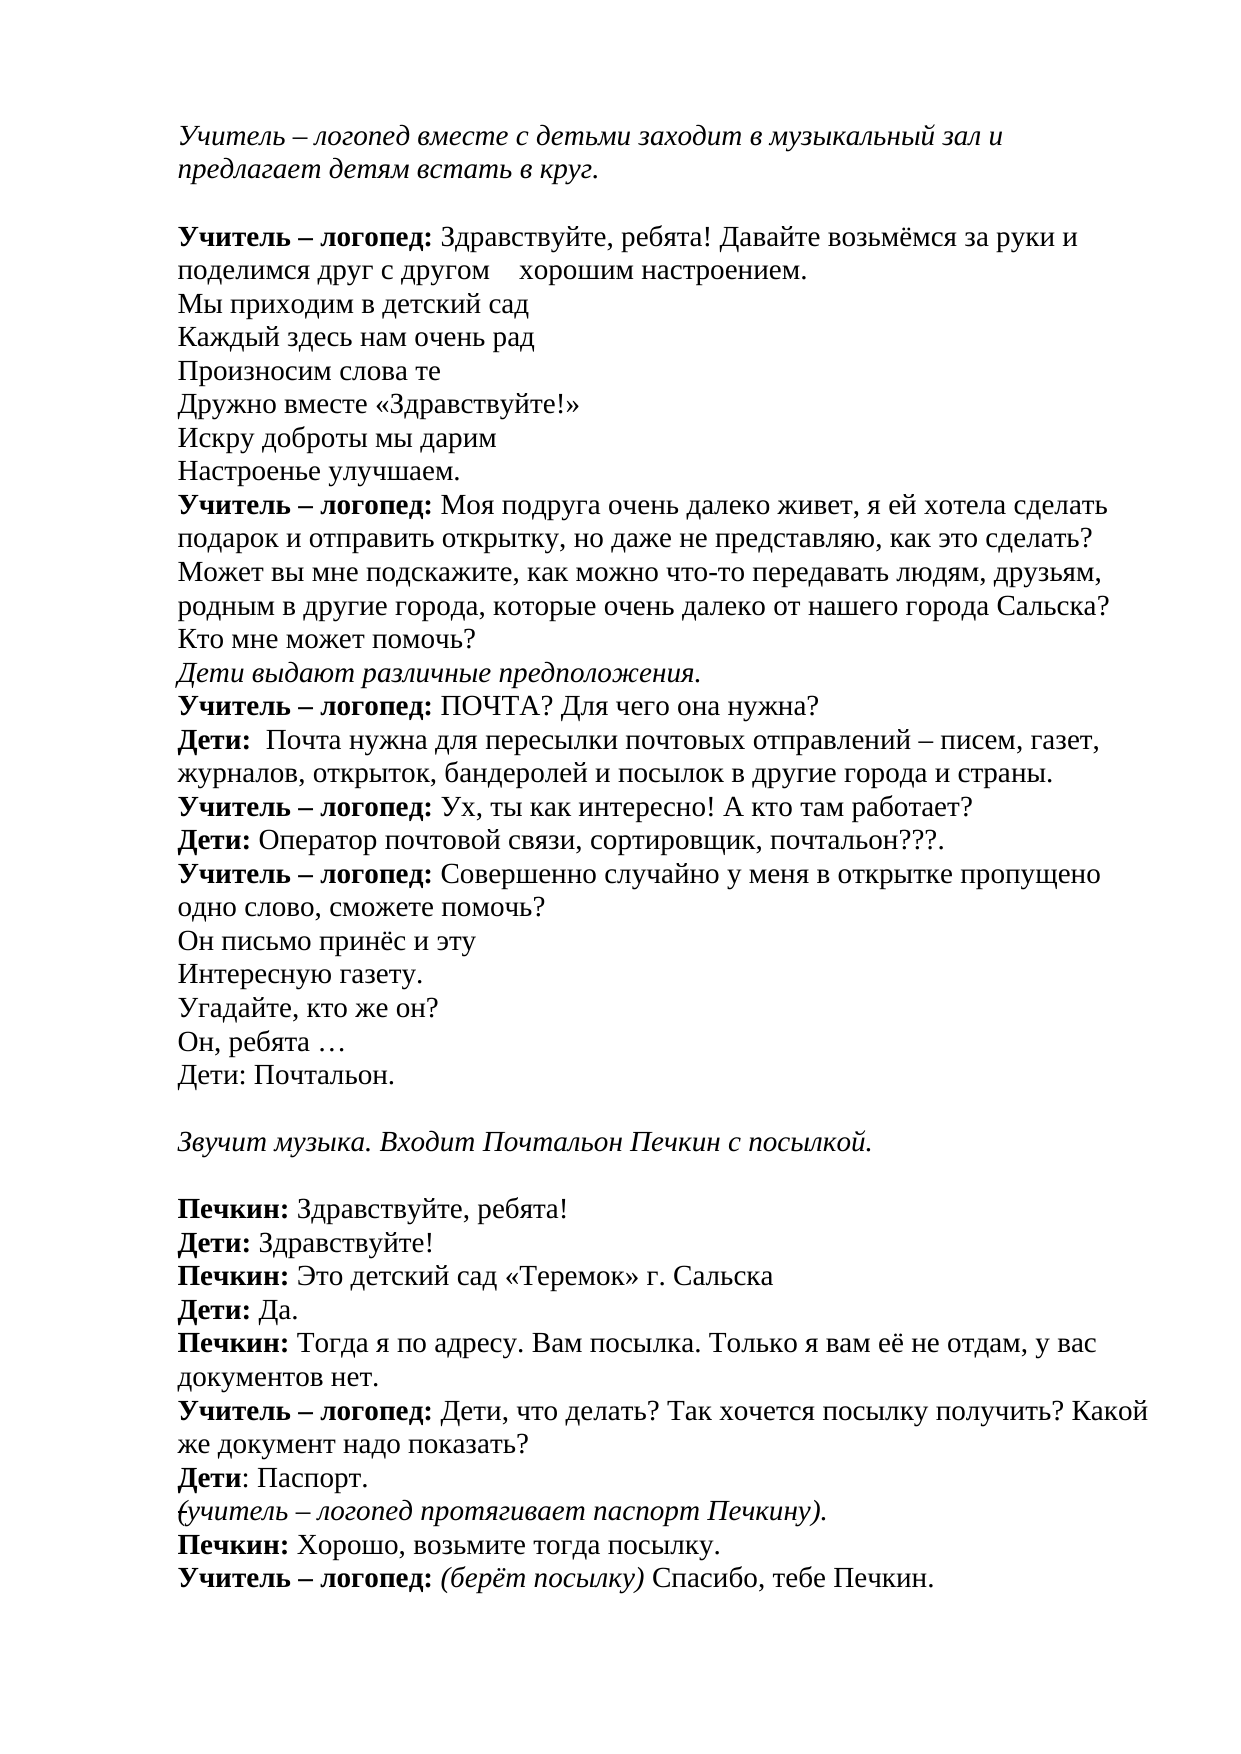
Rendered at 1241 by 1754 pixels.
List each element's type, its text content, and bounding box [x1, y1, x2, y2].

text Каждый здесь нам очень рад [177, 319, 1152, 353]
text Печкин: Здравствуйте, ребята! [177, 1191, 1152, 1225]
text Учитель – логопед: (берёт посылку) Спасибо, тебе Печкин. [177, 1560, 1152, 1594]
text (учитель – логопед протягивает паспорт Печкину). [177, 1493, 1152, 1527]
text Учитель – логопед: Ух, ты как интересно! А кто там работает? [177, 789, 1152, 822]
text Произносим слова те [177, 353, 1152, 386]
text Угадайте, кто же он? [177, 990, 1152, 1024]
text Дети: Да. [177, 1292, 1152, 1326]
text Учитель – логопед: ПОЧТА? Для чего она нужна? [177, 688, 1152, 722]
text Учитель – логопед: Дети, что делать? Так хочется посылку получить? Какой же документ надо показать? [177, 1393, 1152, 1460]
text Интересную газету. [177, 957, 1152, 990]
text Учитель – логопед: Моя подруга очень далеко живет, я ей хотела сделать подарок и отправить открытку, но даже не представляю, как это сделать? Может вы мне подскажите, как можно что-то передавать людям, друзьям, родным в другие города, которые очень далеко от нашего города Сальска? [177, 487, 1152, 621]
text Дети: Паспорт. [177, 1460, 1152, 1493]
text Печкин: Тогда я по адресу. Вам посылка. Только я вам её не отдам, у вас документов нет. [177, 1326, 1152, 1393]
text Дружно вместе «Здравствуйте!» [177, 386, 1152, 420]
text Он, ребята … [177, 1024, 1152, 1057]
text Дети выдают различные предположения. [177, 655, 1152, 688]
text Дети: Почтальон. [177, 1057, 1152, 1091]
text Печкин: Это детский сад «Теремок» г. Сальска [177, 1258, 1152, 1292]
text Учитель – логопед вместе с детьми заходит в музыкальный зал и предлагает детям встать в круг. [177, 118, 1152, 185]
text Мы приходим в детский сад [177, 286, 1152, 319]
text Настроенье улучшаем. [177, 453, 1152, 487]
text Он письмо принёс и эту [177, 923, 1152, 957]
text Дети: Почта нужна для пересылки почтовых отправлений – писем, газет, журналов, открыток, бандеролей и посылок в другие города и страны. [177, 722, 1152, 789]
text Учитель – логопед: Совершенно случайно у меня в открытке пропущено одно слово, сможете помочь? [177, 856, 1152, 923]
text Учитель – логопед: Здравствуйте, ребята! Давайте возьмёмся за руки и поделимся друг с другом хорошим настроением. [177, 219, 1152, 286]
text Звучит музыка. Входит Почтальон Печкин с посылкой. [177, 1124, 1152, 1158]
text Дети: Оператор почтовой связи, сортировщик, почтальон???. [177, 822, 1152, 856]
text Кто мне может помочь? [177, 621, 1152, 655]
text Дети: Здравствуйте! [177, 1225, 1152, 1258]
text Печкин: Хорошо, возьмите тогда посылку. [177, 1527, 1152, 1560]
text Искру доброты мы дарим [177, 420, 1152, 453]
